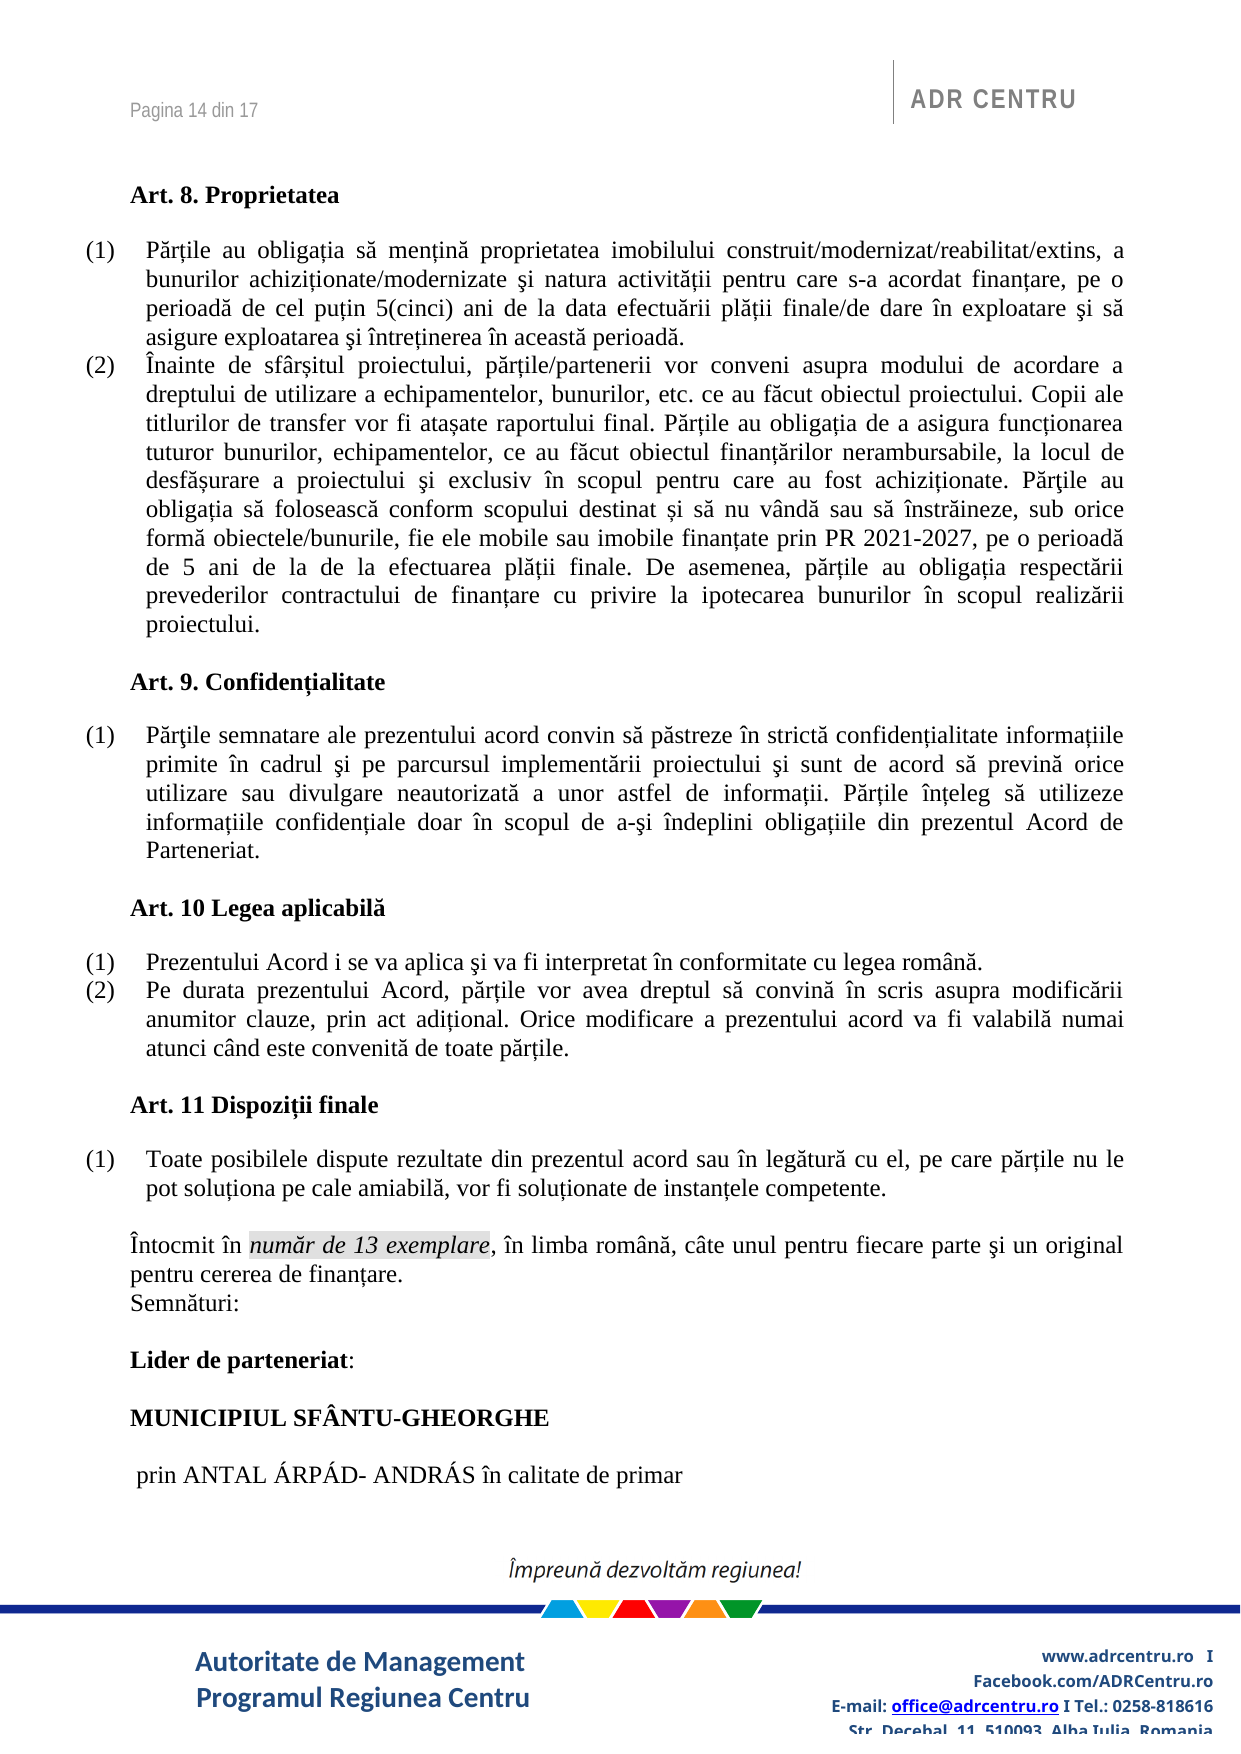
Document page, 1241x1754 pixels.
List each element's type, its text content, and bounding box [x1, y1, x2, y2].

text Lider de parteneriat: [130, 1346, 1125, 1374]
subtitle Înainte de sfârșitul proiectului, părțile/partenerii vor conveni asupra modului de acordare a dreptului de utilizare a echipamentelor, bunurilor, etc. ce au făcut obiectul proiectului. Copii ale titlurilor de transfer vor fi atașate raportului final. Părțile au obligația de a asigura funcționarea tuturor bunurilor, echipamentelor, ce au făcut obiectul finanțărilor nerambursabile, la locul de desfășurare a proiectului şi exclusiv în scopul pentru care au fost achiziționate. Părţile au obligația să folosească conform scopului destinat și să nu vândă sau să înstrăineze, sub orice formă obiectele/bunurile, fie ele mobile sau imobile finanțate prin PR 2021-2027, pe o perioadă de 5 ani de la de la efectuarea plății finale. De asemenea, părțile au obligația respectării prevederilor contractului de finanțare cu privire la ipotecarea bunurilor în scopul realizării proiectului. [86, 351, 1125, 638]
text Art. 9. Confidențialitate [130, 667, 1125, 696]
list Toate posibilele dispute rezultate din prezentul acord sau în legătură cu el, pe care părțile nu le pot soluționa pe cale amiabilă, vor fi soluționate de instanțele competente. [86, 1144, 1125, 1202]
subtitle Părţile semnatare ale prezentului acord convin să păstreze în strictă confidențialitate informațiile primite în cadrul şi pe parcursul implementării proiectului şi sunt de acord să prevină orice utilizare sau divulgare neautorizată a unor astfel de informații. Părțile înțeleg să utilizeze informațiile confidențiale doar în scopul de a-şi îndeplini obligațiile din prezentul Acord de Parteneriat. [86, 721, 1125, 864]
picture [574, 1600, 1241, 1618]
subtitle Părțile au obligația să mențină proprietatea imobilului construit/modernizat/reabilitat/extins, a bunurilor achiziționate/modernizate şi natura activității pentru care s-a acordat finanțare, pe o perioadă de cel puțin 5(cinci) ani de la data efectuării plății finale/de dare în exploatare şi să asigure exploatarea şi întreținerea în această perioadă. [86, 236, 1125, 351]
list Pe durata prezentului Acord, părțile vor avea dreptul să convină în scris asupra modificării anumitor clauze, prin act adițional. Orice modificare a prezentului acord va fi valabilă numai atunci când este convenită de toate părțile. [86, 976, 1125, 1062]
text Art. 10 Legea aplicabilă [130, 893, 1125, 922]
text MUNICIPIUL SFÂNTU-GHEORGHE [130, 1403, 1125, 1432]
text prin ANTAL ÁRPÁD- ANDRÁS în calitate de primar [130, 1461, 1125, 1489]
picture [495, 1556, 814, 1583]
text Întocmit în număr de 13 exemplare, în limba română, câte unul pentru fiecare parte şi un original pentru cererea de finanțare. [130, 1231, 1125, 1288]
list Prezentului Acord i se va aplica şi va fi interpretat în conformitate cu legea română. [86, 947, 1125, 976]
picture [0, 1600, 550, 1618]
text Art. 11 Dispoziții finale [130, 1091, 1125, 1119]
subtitle Art. 8. Proprietatea [130, 177, 1125, 211]
text Semnături: [130, 1288, 1125, 1317]
